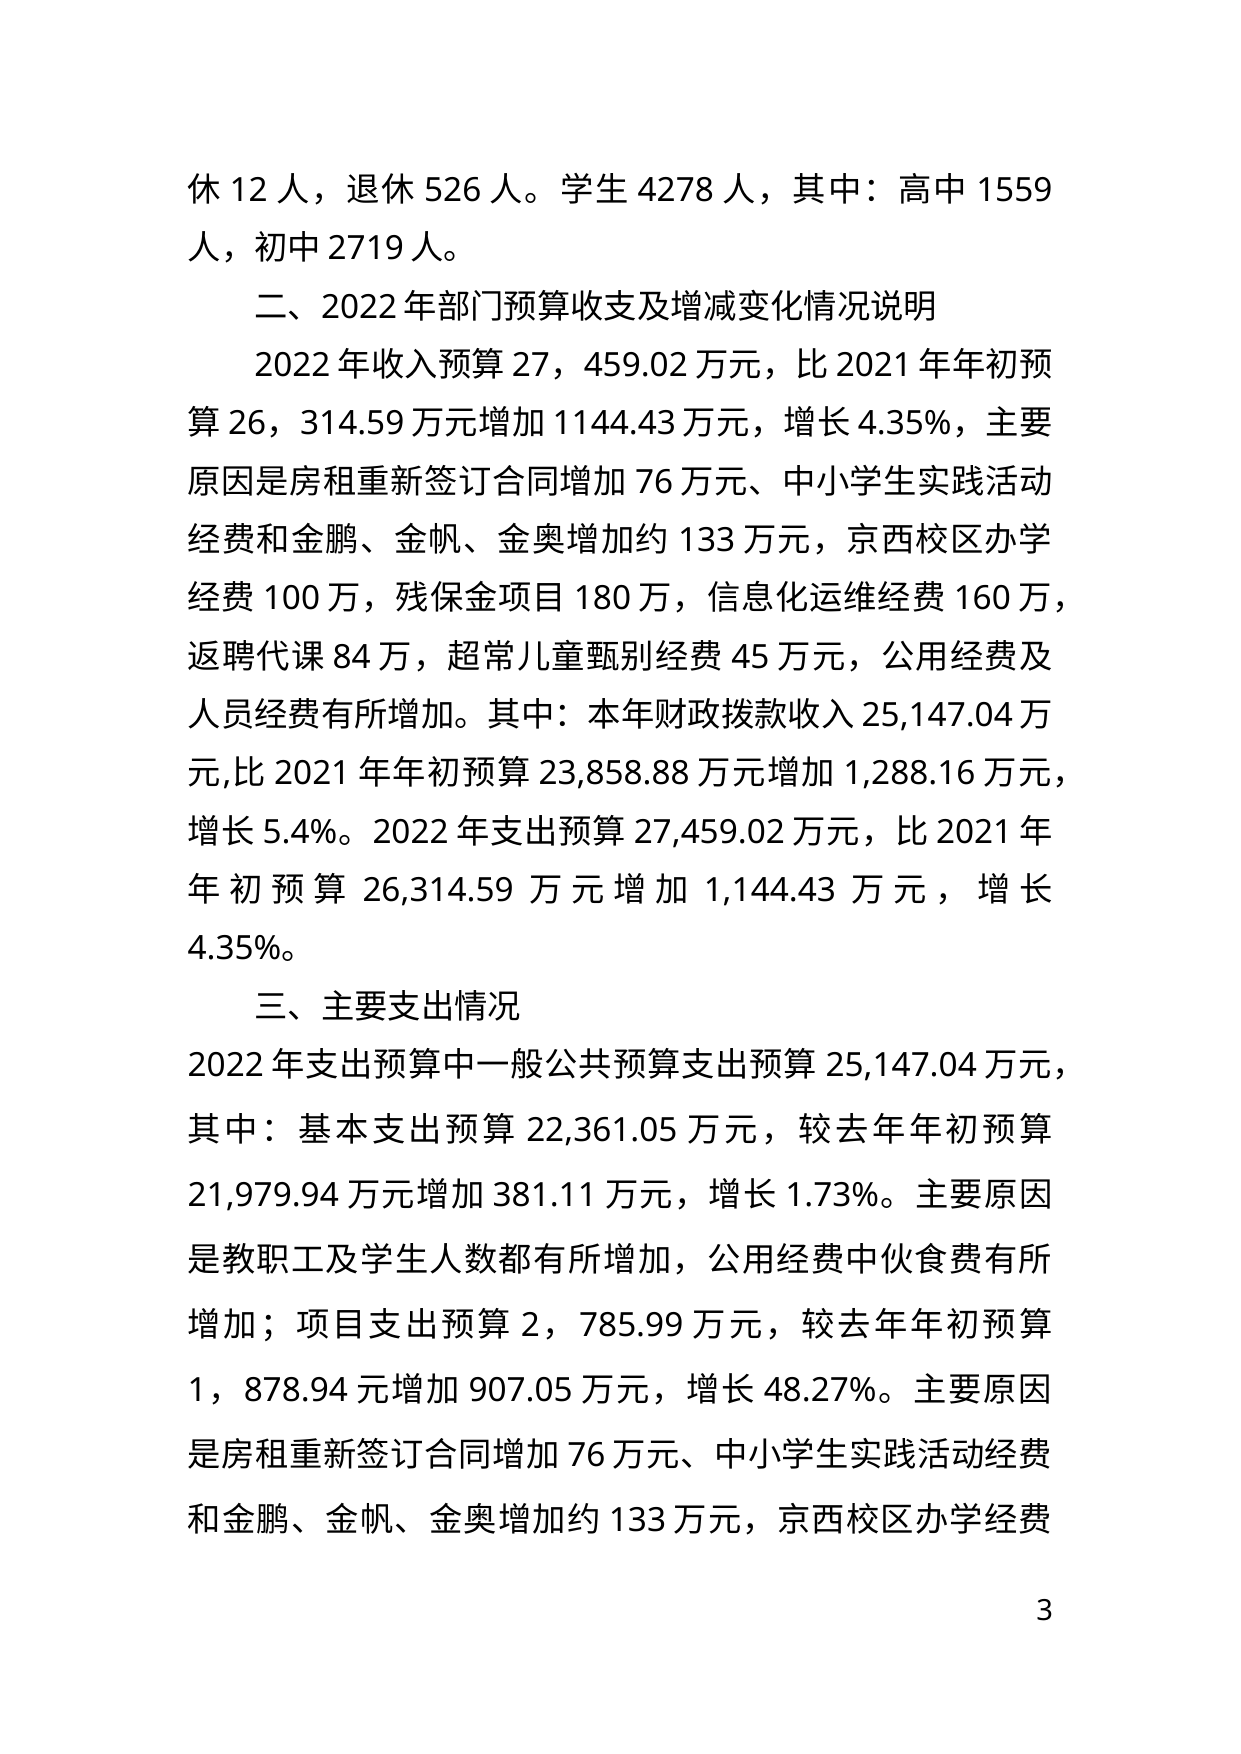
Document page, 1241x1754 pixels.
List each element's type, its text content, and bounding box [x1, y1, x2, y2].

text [187, 155, 1053, 271]
text 二、2022年部门预算收支及增减变化情况说明 [187, 271, 1053, 330]
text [187, 1030, 1053, 1550]
text 2022年收入预算27，459.02万元，比2021年年初预算26，314.59万元增加1144.43万元，增长4.35%，主要原因是房租重新签订合同增加76万元、中小学生实践活动经费和金鹏、金帆、金奥增加约133万元，京西校区办学经费100万，残保金项目180万，信息化运维经费160万，返聘代课84万，超常儿童甄别经费45万元，公用经费及人员经费有所增加。其中：本年财政拨款收入25,147.04万元,比2021年年初预算23,858.88万元增加1,288.16万元，增长5.4%。2022年支出预算27,459.02万元，比2021年年初预算26,314.59万元增加1,144.43万元，增长4.35%。 [187, 330, 1053, 971]
text 三、主要支出情况 [187, 971, 1053, 1030]
